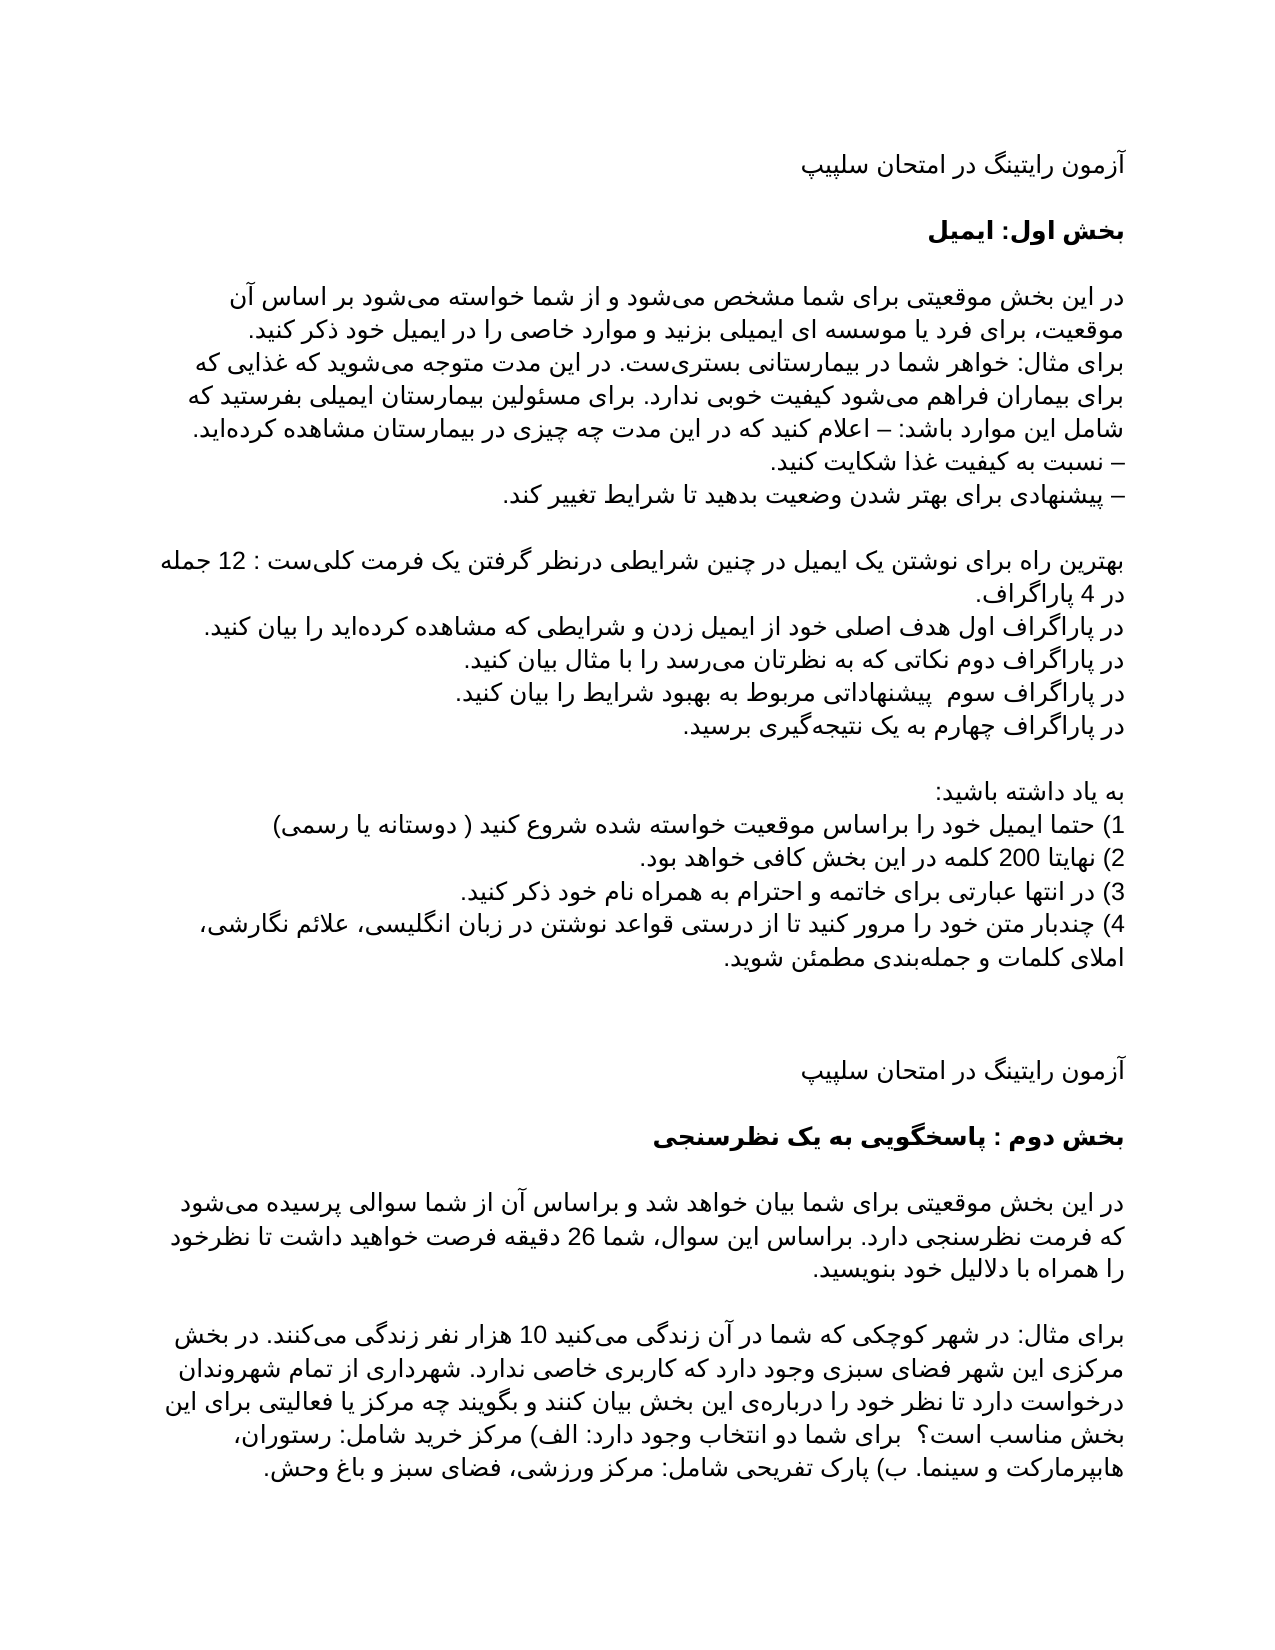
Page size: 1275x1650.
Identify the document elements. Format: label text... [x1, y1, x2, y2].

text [150, 1056, 1125, 1481]
text آزمون رایتینگ در امتحان سلپیپ بخش اول: ایمیل در این بخش موقعیتی برای شما مشخص می‌شود و از شما خواسته می‌شود بر اساس آن موقعیت، برای فرد یا موسسه ای ایمیلی بزنید و موارد خاصی را در ایمیل خود ذکر کنید. برای مثال: خواهر شما در بیمارستانی بستری‌ست. در این مدت متوجه می‌شوید که غذایی که برای بیماران فراهم می‌شود کیفیت خوبی ندارد. برای مسئولین بیمارستان ایمیلی بفرستید که شامل این موارد باشد: – اعلام کنید که در این مدت چه چیزی در بیمارستان مشاهده کرده‌اید. – نسبت به کیفیت غذا شکایت کنید. – پیشنهادی برای بهتر شدن وضعیت بدهید تا شرایط تغییر کند. بهترین راه برای نوشتن یک ایمیل در چنین شرایطی درنظر گرفتن یک فرمت کلی‌ست : 12 جمله در 4 پاراگراف. در پاراگراف اول هدف اصلی خود از ایمیل زدن و شرایطی که مشاهده کرده‌اید را بیان کنید. در پاراگراف دوم نکاتی که به نظرتان می‌رسد را با مثال بیان کنید. در پاراگراف سوم پیشنهاداتی مربوط به بهبود شرایط را بیان کنید. در پاراگراف چهارم به یک نتیجه‌گیری برسید. به یاد داشته باشید: 1) حتما ایمیل خود را براساس موقعیت خواسته شده شروع کنید ( دوستانه یا رسمی) 2) نهایتا 200 کلمه در این بخش کافی خواهد بود. 3) در انتها عبارتی برای خاتمه و احترام به همراه نام خود ذکر کنید. 4) چندبار متن خود را مرور کنید تا از درستی قواعد نوشتن در زبان انگلیسی، علائم نگارشی، املای کلمات و جمله‌بندی مطمئن شوید. [150, 150, 1125, 971]
